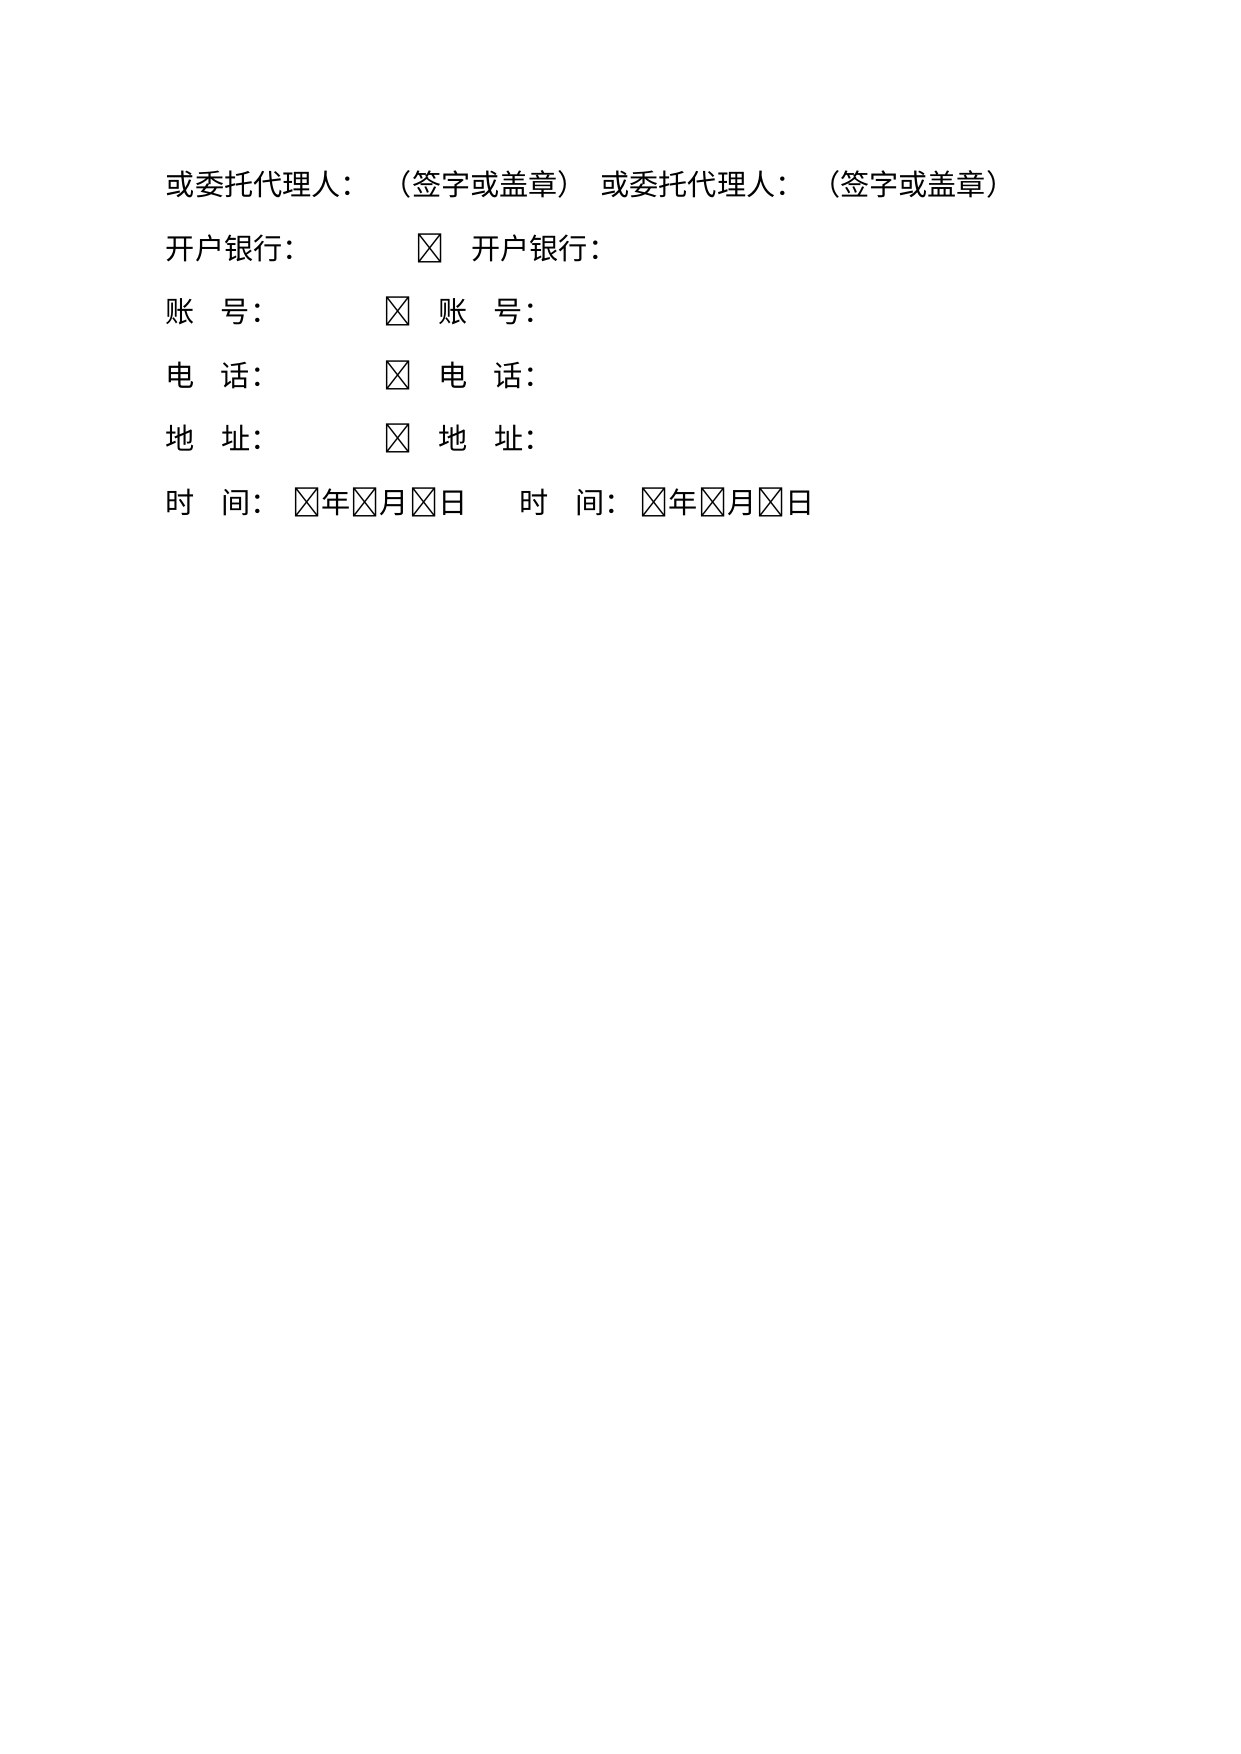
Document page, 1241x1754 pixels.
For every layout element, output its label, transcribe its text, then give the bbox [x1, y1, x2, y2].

text 开户银行：  开户银行： [166, 225, 1053, 268]
text 电 话：  电 话： [166, 352, 1053, 394]
text 地 址：  地 址： [166, 416, 1053, 458]
text 账 号：  账 号： [166, 289, 1053, 331]
text 或委托代理人： （签字或盖章） 或委托代理人： （签字或盖章） [166, 162, 1053, 204]
text 时 间： 年月日 时 间： 年月日 [166, 479, 1053, 521]
